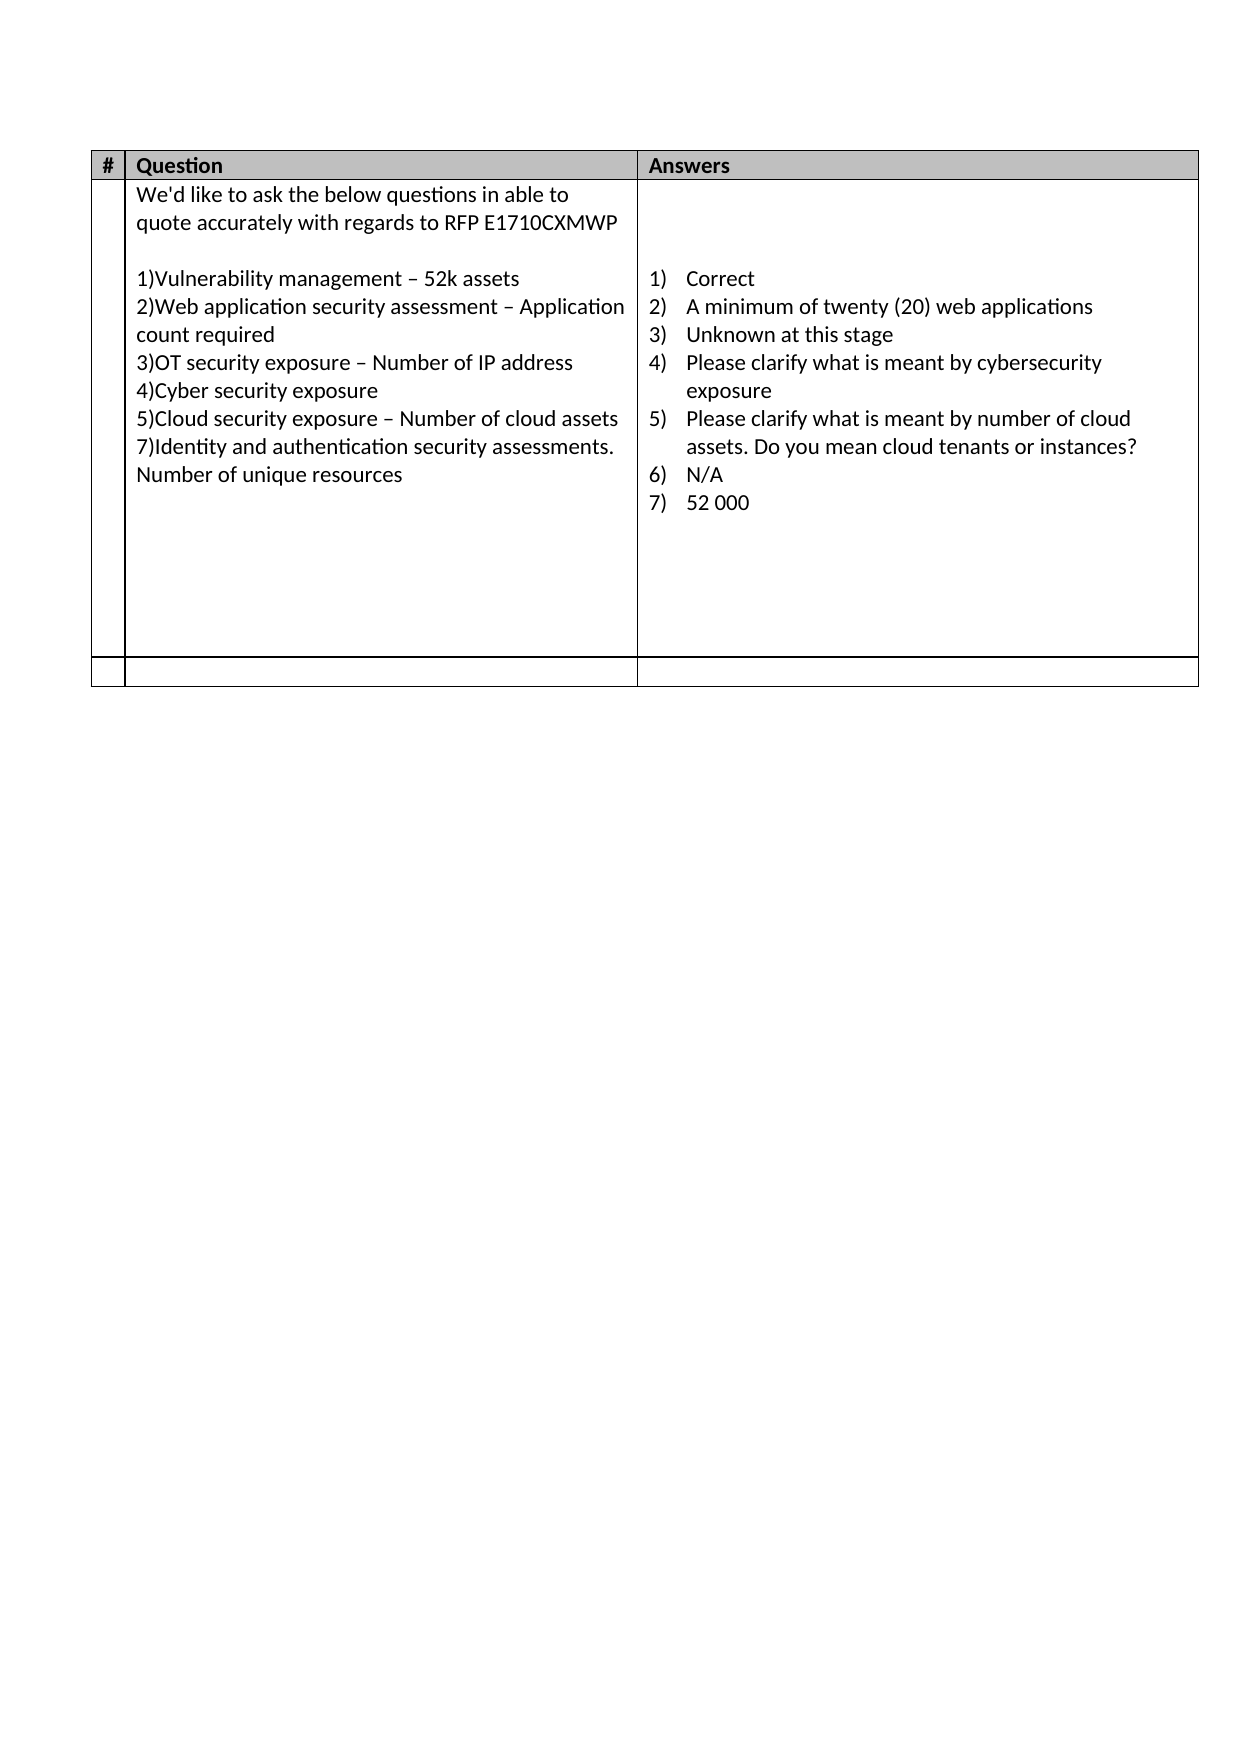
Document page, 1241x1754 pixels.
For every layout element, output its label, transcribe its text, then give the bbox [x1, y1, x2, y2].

table_cell [92, 180, 124, 656]
table_header Question [126, 151, 637, 179]
table_cell We'd like to ask the below questions in able to quote accurately with regards to RFP E1710CXMWP 1)Vulnerability management – 52k assets 2)Web application security assessment – Application count required 3)OT security exposure – Number of IP address 4)Cyber security exposure 5)Cloud security exposure – Number of cloud assets 7)Identity and authentication security assessments. Number of unique resources [126, 180, 637, 656]
table_header Answers [638, 151, 1198, 179]
table_header # [92, 151, 124, 179]
table_cell [638, 658, 1198, 686]
table_cell [92, 658, 124, 686]
table_cell [126, 658, 637, 686]
table_cell Correct A minimum of twenty (20) web applications Unknown at this stage Please clarify what is meant by cybersecurity exposure Please clarify what is meant by number of cloud assets. Do you mean cloud tenants or instances? N/A 52 000 [638, 180, 1198, 656]
